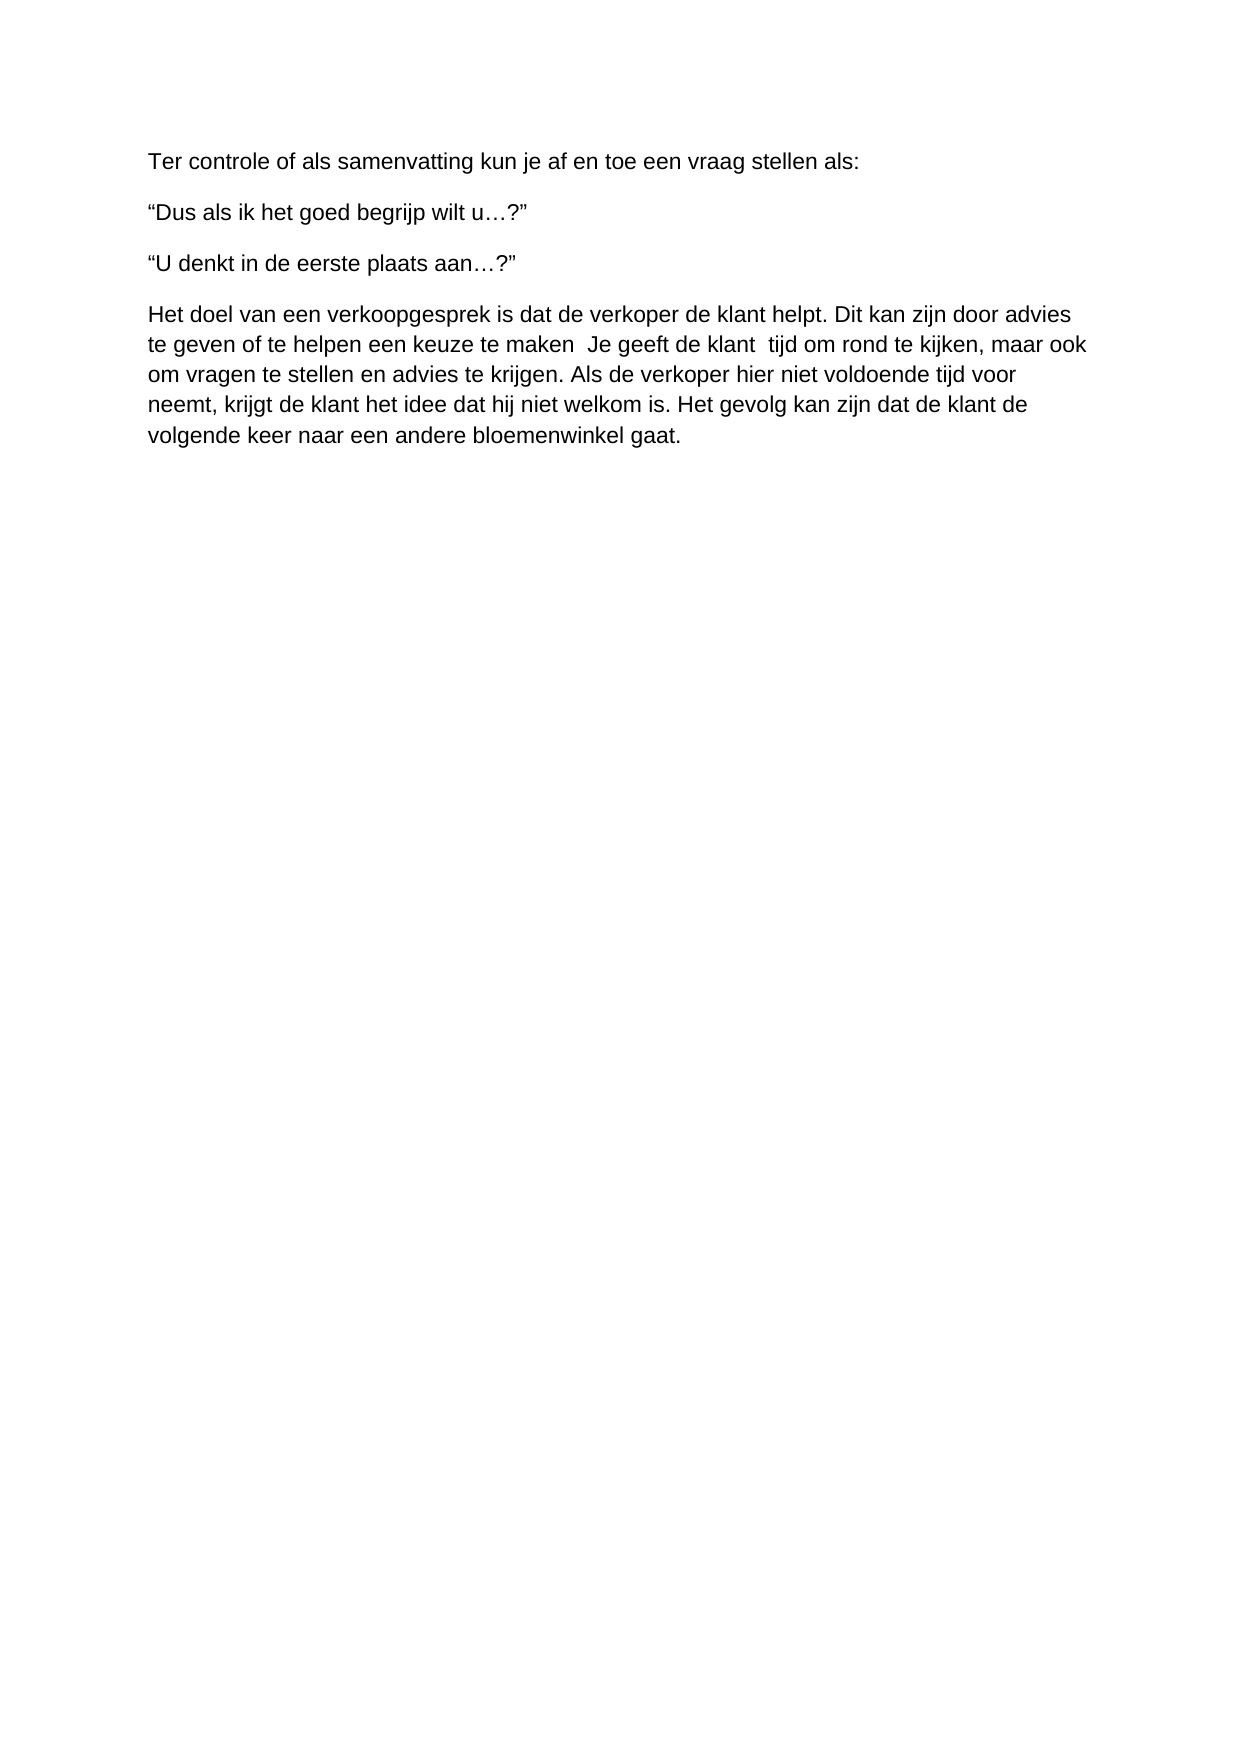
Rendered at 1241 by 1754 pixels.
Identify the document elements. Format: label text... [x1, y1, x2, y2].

text “Dus als ik het goed begrijp wilt u…?” [148, 199, 1093, 225]
text “U denkt in de eerste plaats aan…?” [148, 250, 1093, 276]
text Ter controle of als samenvatting kun je af en toe een vraag stellen als: [148, 148, 1093, 174]
text Het doel van een verkoopgesprek is dat de verkoper de klant helpt. Dit kan zijn door advies te geven of te helpen een keuze te maken Je geeft de klant tijd om rond te kijken, maar ook om vragen te stellen en advies te krijgen. Als de verkoper hier niet voldoende tijd voor neemt, krijgt de klant het idee dat hij niet welkom is. Het gevolg kan zijn dat de klant de volgende keer naar een andere bloemenwinkel gaat. [148, 301, 1093, 448]
